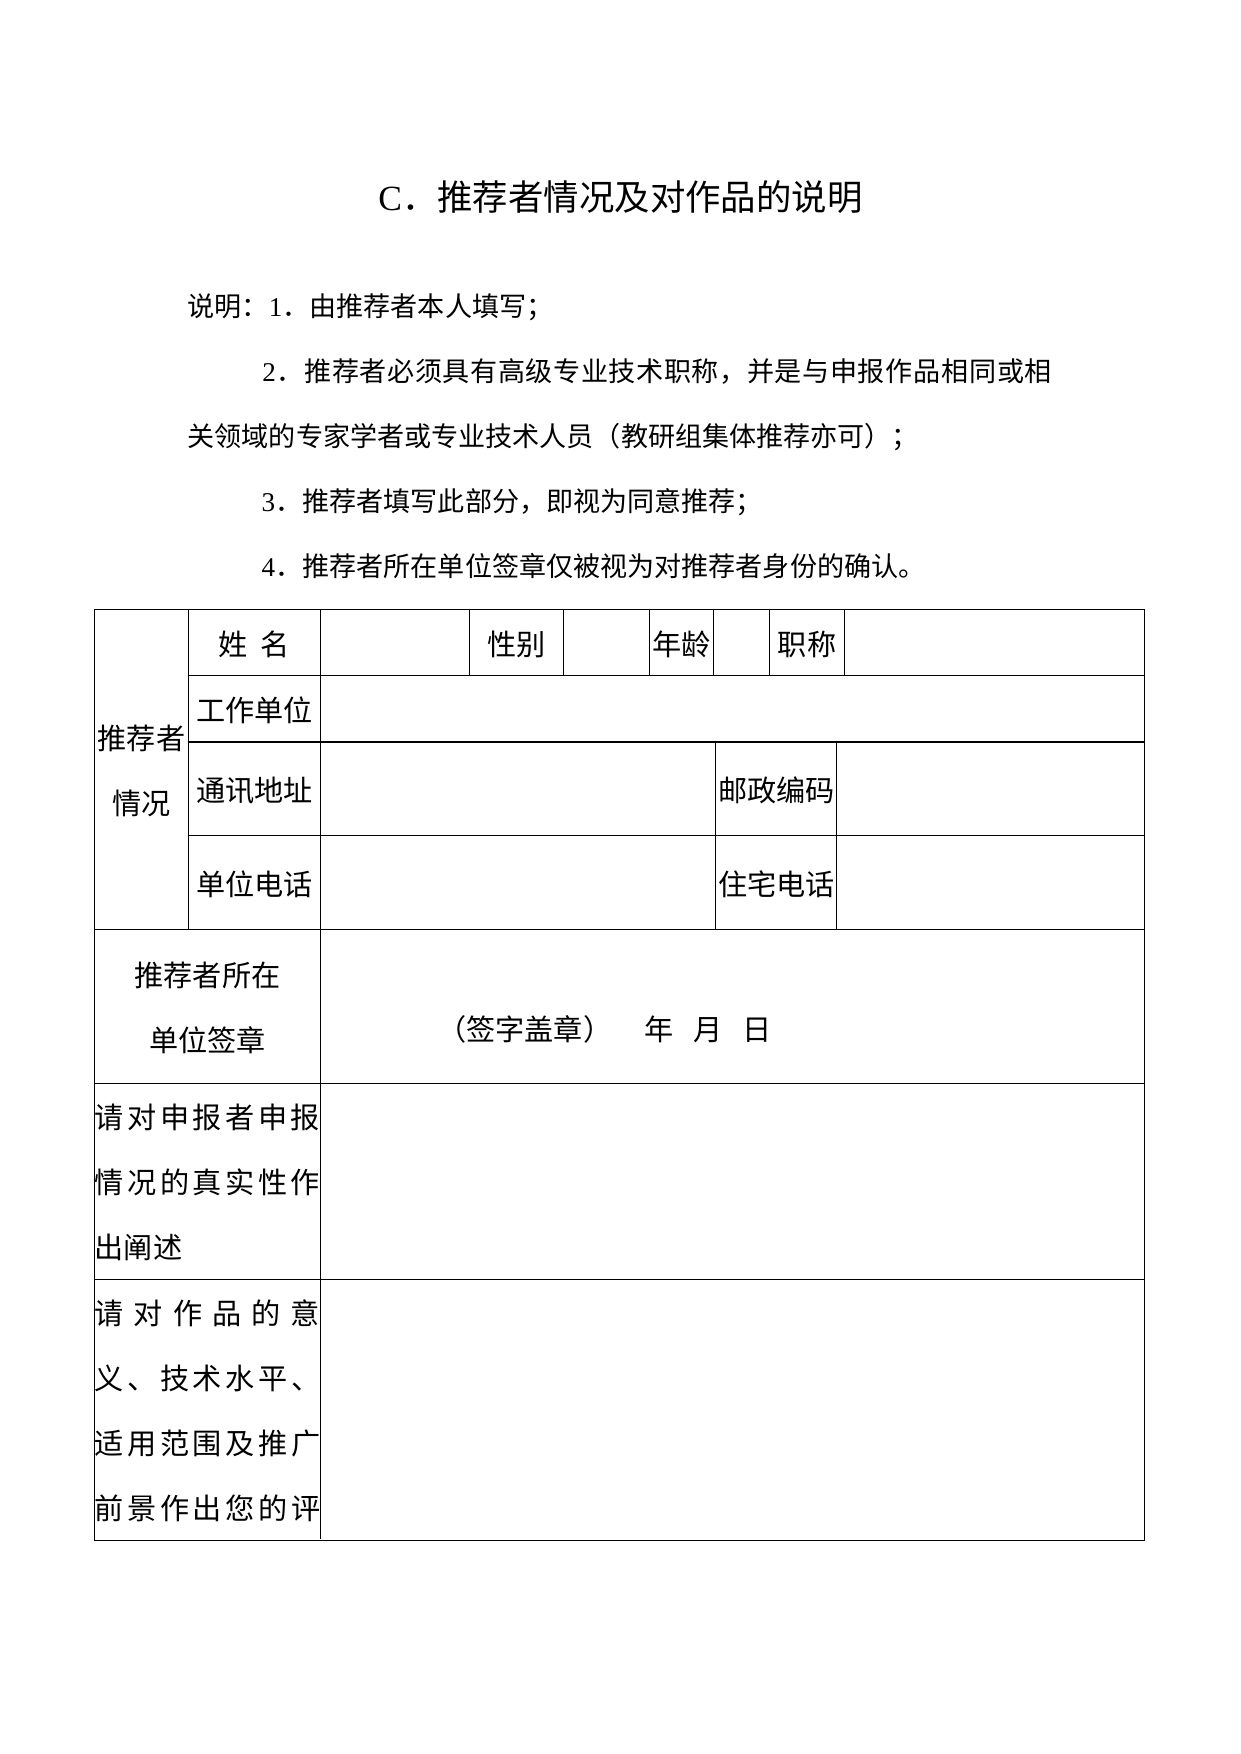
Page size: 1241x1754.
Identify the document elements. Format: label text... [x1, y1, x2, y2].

table_header 推荐者 情况 [95, 610, 188, 929]
table_cell [837, 836, 1144, 929]
table_header [564, 610, 649, 675]
table_header [321, 610, 469, 675]
text C．推荐者情况及对作品的说明 [187, 162, 1053, 227]
table_cell 邮政编码 [716, 743, 836, 835]
table_cell 请对申报者申报情况的真实性作出阐述 [95, 1084, 320, 1278]
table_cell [95, 1280, 320, 1539]
text 3．推荐者填写此部分，即视为同意推荐； [187, 467, 1053, 532]
table_cell [321, 743, 715, 835]
text 4．推荐者所在单位签章仅被视为对推荐者身份的确认。 [187, 532, 1053, 597]
text 2．推荐者必须具有高级专业技术职称，并是与申报作品相同或相关领域的专家学者或专业技术人员（教研组集体推荐亦可）； [187, 337, 1053, 467]
table_cell [837, 743, 1144, 835]
table_cell [321, 676, 1144, 741]
table_header [845, 610, 1144, 675]
table_cell 推荐者所在 单位签章 [95, 930, 320, 1082]
table_cell 工作单位 [189, 676, 320, 741]
table_cell 住宅电话 [716, 836, 836, 929]
table_header 性别 [470, 610, 563, 675]
table_cell [321, 1280, 1144, 1539]
table_header 年龄 [650, 610, 713, 675]
table_header 姓 名 [189, 610, 320, 675]
text 说明：1．由推荐者本人填写； [187, 272, 1053, 337]
table_cell [321, 1084, 1144, 1278]
table_cell 通讯地址 [189, 743, 320, 835]
table_cell 单位电话 [189, 836, 320, 929]
table_cell [321, 836, 715, 929]
table_cell （签字盖章） 年 月 日 [321, 930, 1144, 1082]
table_header 职称 [770, 610, 844, 675]
table_header [714, 610, 769, 675]
